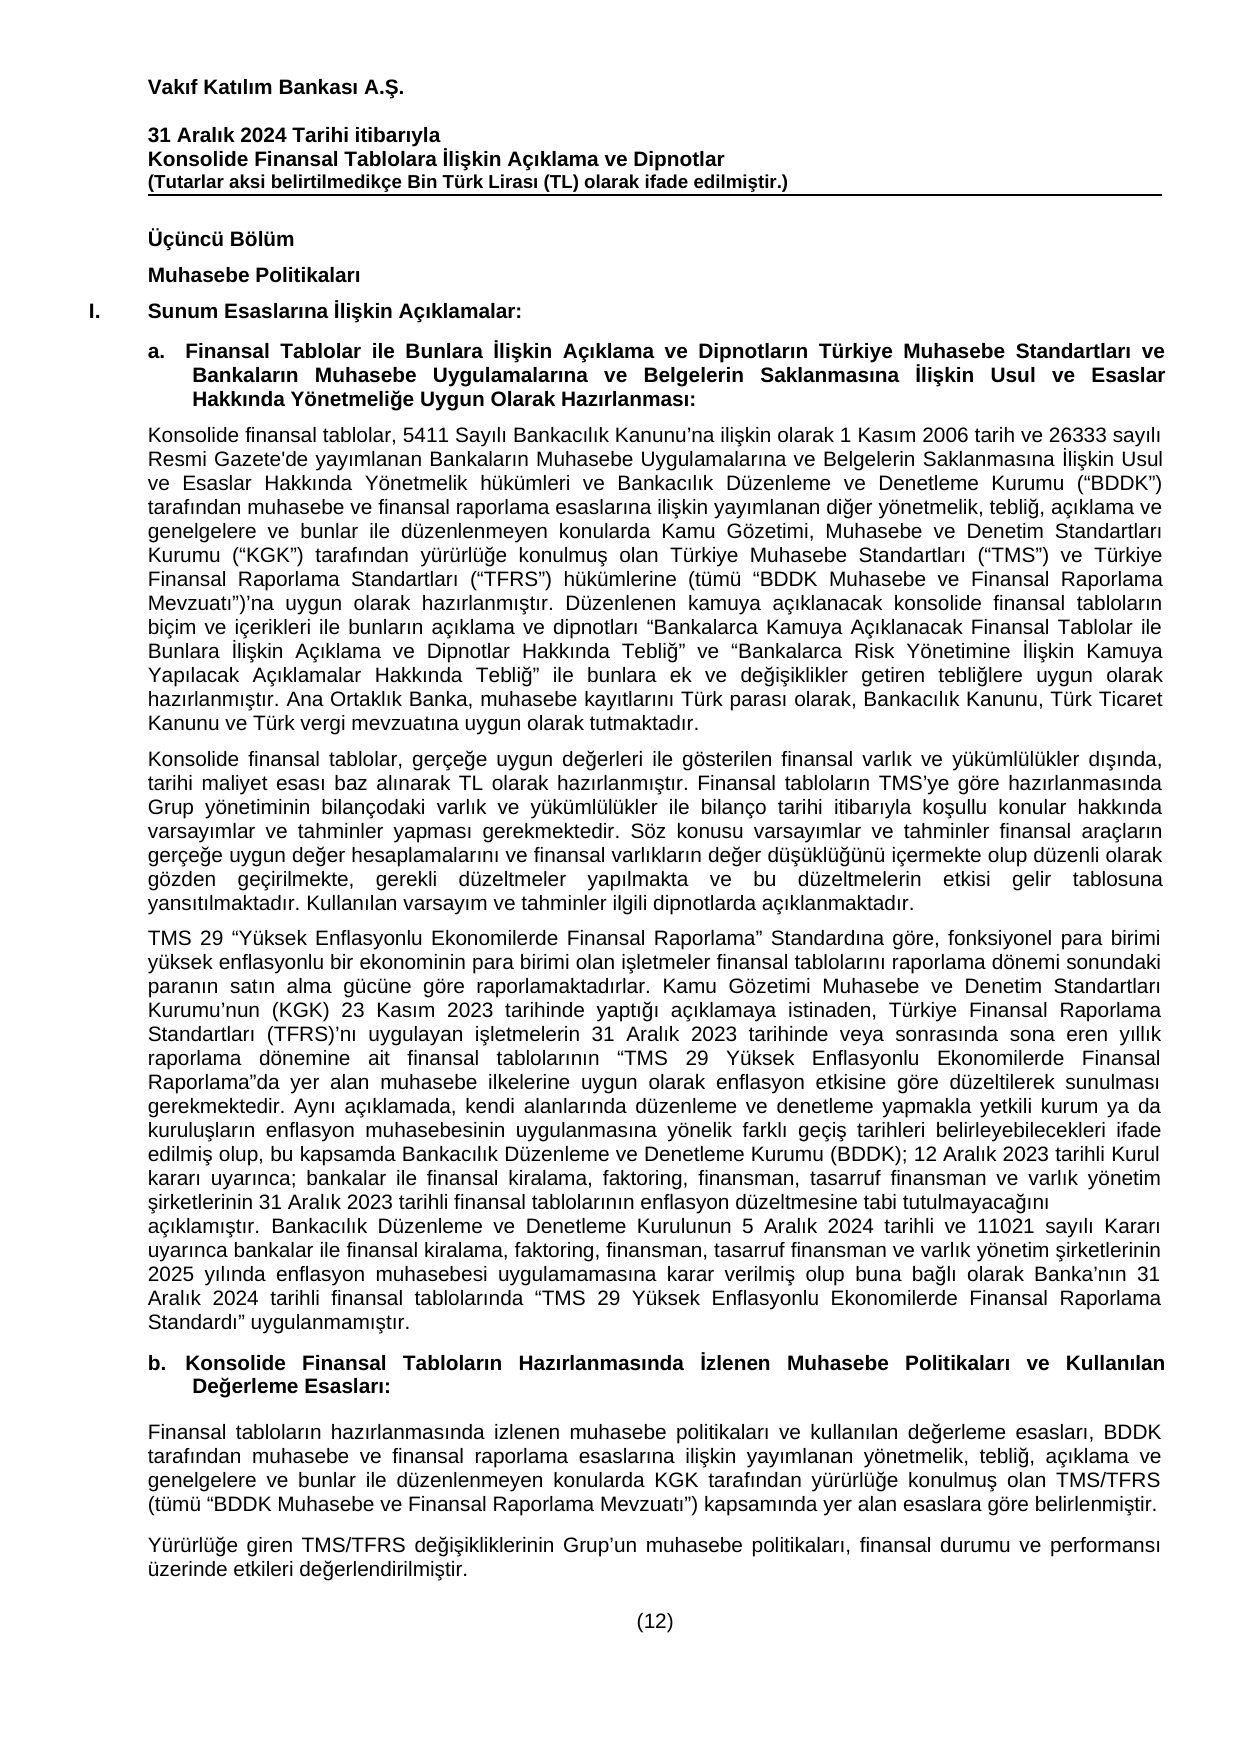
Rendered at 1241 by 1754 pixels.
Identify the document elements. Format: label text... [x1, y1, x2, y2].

text Üçüncü Bölüm [148, 227, 1162, 251]
text açıklamıştır. Bankacılık Düzenleme ve Denetleme Kurulunun 5 Aralık 2024 tarihli ve 11021 sayılı Kararı uyarınca bankalar ile finansal kiralama, faktoring, finansman, tasarruf finansman ve varlık yönetim şirketlerinin 2025 yılında enflasyon muhasebesi uygulamamasına karar verilmiş olup buna bağlı olarak Banka’nın 31 Aralık 2024 tarihli finansal tablolarında “TMS 29 Yüksek Enflasyonlu Ekonomilerde Finansal Raporlama Standardı” uygulanmamıştır. [148, 1214, 1162, 1333]
text Konsolide finansal tablolar, 5411 Sayılı Bankacılık Kanunu’na ilişkin olarak 1 Kasım 2006 tarih ve 26333 sayılı Resmi Gazete'de yayımlanan Bankaların Muhasebe Uygulamalarına ve Belgelerin Saklanmasına İlişkin Usul ve Esaslar Hakkında Yönetmelik hükümleri ve Bankacılık Düzenleme ve Denetleme Kurumu (“BDDK”) tarafından muhasebe ve finansal raporlama esaslarına ilişkin yayımlanan diğer yönetmelik, tebliğ, açıklama ve genelgelere ve bunlar ile düzenlenmeyen konularda Kamu Gözetimi, Muhasebe ve Denetim Standartları Kurumu (“KGK”) tarafından yürürlüğe konulmuş olan Türkiye Muhasebe Standartları (“TMS”) ve Türkiye Finansal Raporlama Standartları (“TFRS”) hükümlerine (tümü “BDDK Muhasebe ve Finansal Raporlama Mevzuatı”)’na uygun olarak hazırlanmıştır. Düzenlenen kamuya açıklanacak konsolide finansal tabloların biçim ve içerikleri ile bunların açıklama ve dipnotları “Bankalarca Kamuya Açıklanacak Finansal Tablolar ile Bunlara İlişkin Açıklama ve Dipnotlar Hakkında Tebliğ” ve “Bankalarca Risk Yönetimine İlişkin Kamuya Yapılacak Açıklamalar Hakkında Tebliğ” ile bunlara ek ve değişiklikler getiren tebliğlere uygun olarak hazırlanmıştır. Ana Ortaklık Banka, muhasebe kayıtlarını Türk parası olarak, Bankacılık Kanunu, Türk Ticaret Kanunu ve Türk vergi mevzuatına uygun olarak tutmaktadır. [148, 423, 1164, 734]
list Konsolide Finansal Tabloların Hazırlanmasında İzlenen Muhasebe Politikaları ve Kullanılan Değerleme Esasları: [148, 1350, 1166, 1398]
text TMS 29 “Yüksek Enflasyonlu Ekonomilerde Finansal Raporlama” Standardına göre, fonksiyonel para birimi yüksek enflasyonlu bir ekonominin para birimi olan işletmeler finansal tablolarını raporlama dönemi sonundaki paranın satın alma gücüne göre raporlamaktadırlar. Kamu Gözetimi Muhasebe ve Denetim Standartları Kurumu’nun (KGK) 23 Kasım 2023 tarihinde yaptığı açıklamaya istinaden, Türkiye Finansal Raporlama Standartları (TFRS)’nı uygulayan işletmelerin 31 Aralık 2023 tarihinde veya sonrasında sona eren yıllık raporlama dönemine ait finansal tablolarının “TMS 29 Yüksek Enflasyonlu Ekonomilerde Finansal Raporlama”da yer alan muhasebe ilkelerine uygun olarak enflasyon etkisine göre düzeltilerek sunulması gerekmektedir. Aynı açıklamada, kendi alanlarında düzenleme ve denetleme yapmakla yetkili kurum ya da kuruluşların enflasyon muhasebesinin uygulanmasına yönelik farklı geçiş tarihleri belirleyebilecekleri ifade edilmiş olup, bu kapsamda Bankacılık Düzenleme ve Denetleme Kurumu (BDDK); 12 Aralık 2023 tarihli Kurul kararı uyarınca; bankalar ile finansal kiralama, faktoring, finansman, tasarruf finansman ve varlık yönetim şirketlerinin 31 Aralık 2023 tarihli finansal tablolarının enflasyon düzeltmesine tabi tutulmayacağını [148, 926, 1162, 1214]
text Konsolide finansal tablolar, gerçeğe uygun değerleri ile gösterilen finansal varlık ve yükümlülükler dışında, tarihi maliyet esası baz alınarak TL olarak hazırlanmıştır. Finansal tabloların TMS’ye göre hazırlanmasında Grup yönetiminin bilançodaki varlık ve yükümlülükler ile bilanço tarihi itibarıyla koşullu konular hakkında varsayımlar ve tahminler yapması gerekmektedir. Söz konusu varsayımlar ve tahminler finansal araçların gerçeğe uygun değer hesaplamalarını ve finansal varlıkların değer düşüklüğünü içermekte olup düzenli olarak gözden geçirilmekte, gerekli düzeltmeler yapılmakta ve bu düzeltmelerin etkisi gelir tablosuna yansıtılmaktadır. Kullanılan varsayım ve tahminler ilgili dipnotlarda açıklanmaktadır. [148, 747, 1164, 914]
text I. Sunum Esaslarına İlişkin Açıklamalar: [89, 298, 1122, 322]
list Finansal Tablolar ile Bunlara İlişkin Açıklama ve Dipnotların Türkiye Muhasebe Standartları ve Bankaların Muhasebe Uygulamalarına ve Belgelerin Saklanmasına İlişkin Usul ve Esaslar Hakkında Yönetmeliğe Uygun Olarak Hazırlanması: [148, 339, 1166, 411]
text Yürürlüğe giren TMS/TFRS değişikliklerinin Grup’un muhasebe politikaları, finansal durumu ve performansı üzerinde etkileri değerlendirilmiştir. [148, 1532, 1162, 1580]
text Finansal tabloların hazırlanmasında izlenen muhasebe politikaları ve kullanılan değerleme esasları, BDDK tarafından muhasebe ve finansal raporlama esaslarına ilişkin yayımlanan yönetmelik, tebliğ, açıklama ve genelgelere ve bunlar ile düzenlenmeyen konularda KGK tarafından yürürlüğe konulmuş olan TMS/TFRS (tümü “BDDK Muhasebe ve Finansal Raporlama Mevzuatı”) kapsamında yer alan esaslara göre belirlenmiştir. [148, 1420, 1162, 1516]
text Muhasebe Politikaları [148, 263, 1122, 287]
